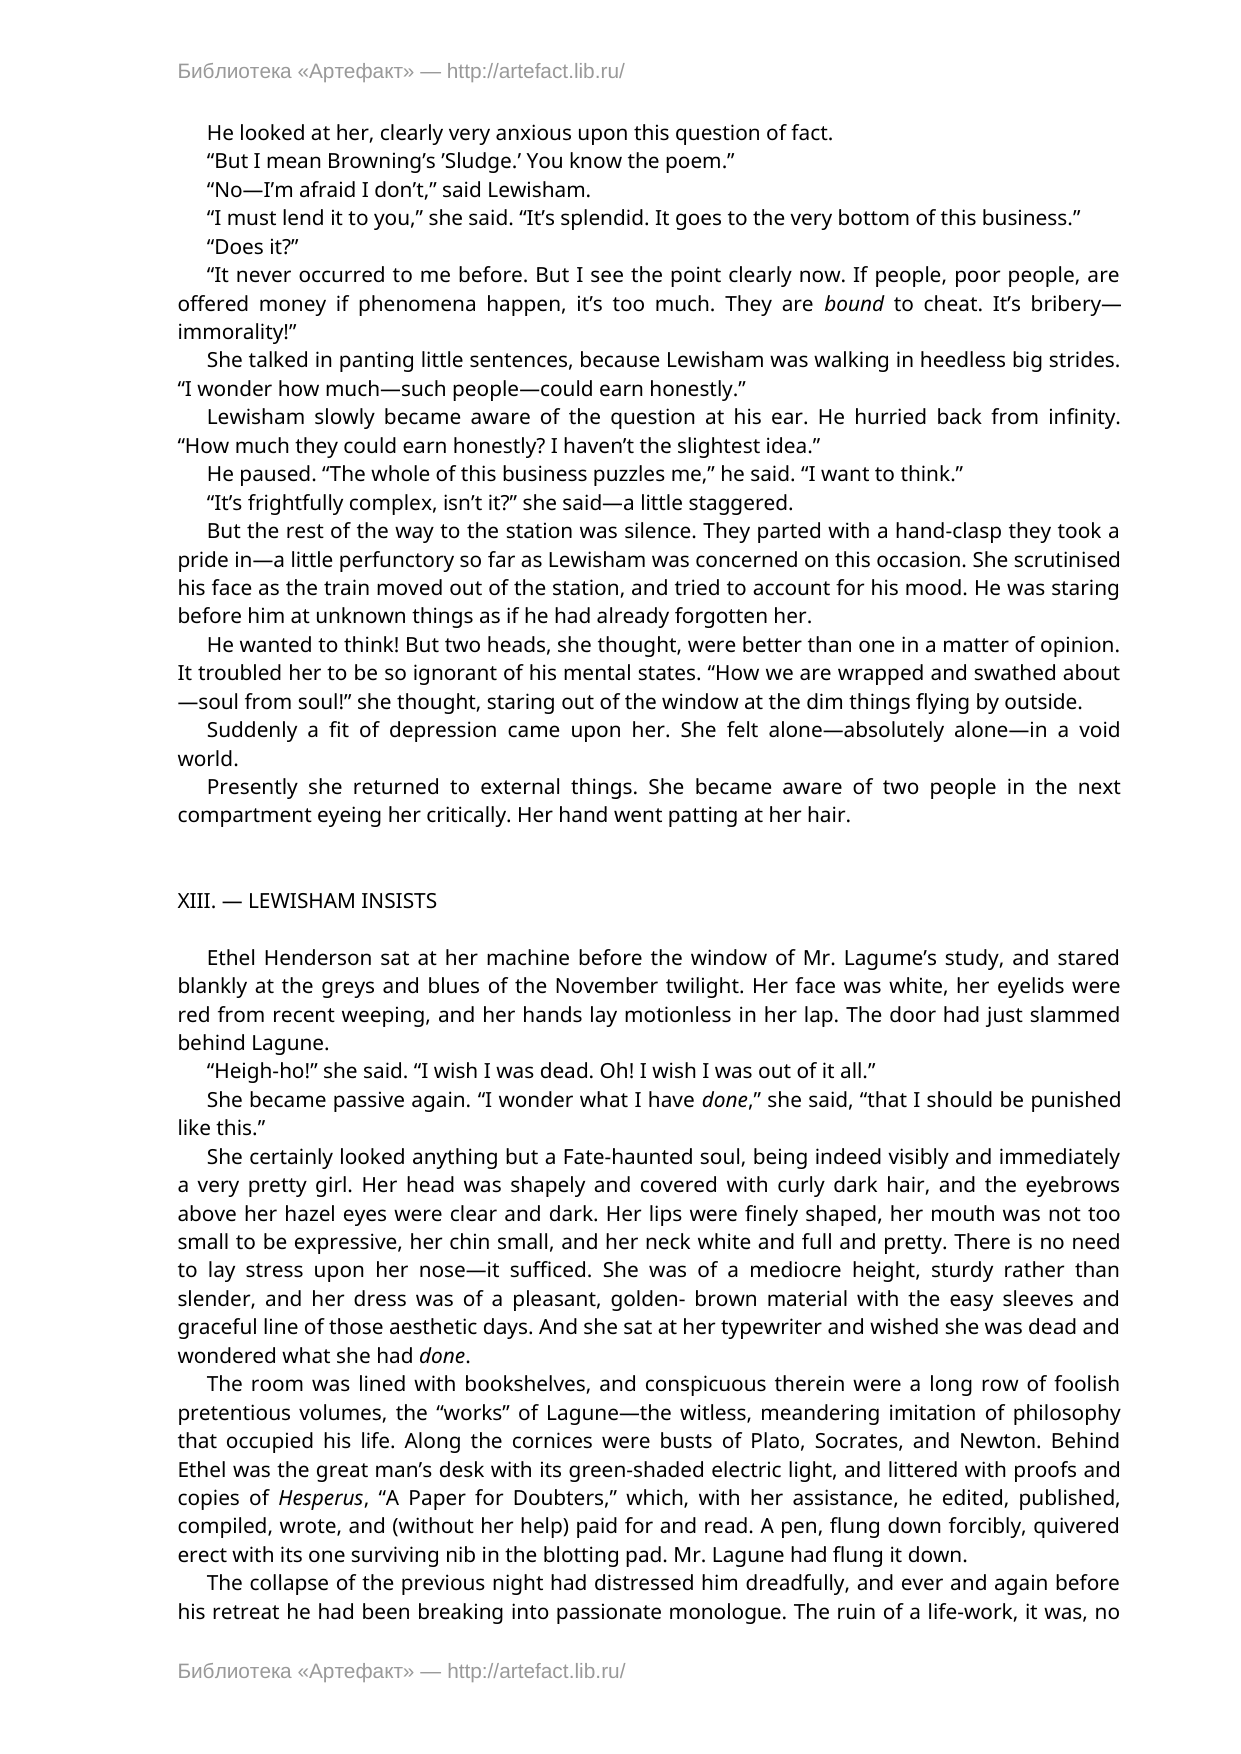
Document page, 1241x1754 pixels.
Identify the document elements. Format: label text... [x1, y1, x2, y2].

text Lewisham slowly became aware of the question at his ear. He hurried back from infinity. “How much they could earn honestly? I haven’t the slightest idea.” [177, 402, 1122, 459]
text “No—I’m afraid I don’t,” said Lewisham. [177, 175, 1122, 203]
text She certainly looked anything but a Fate-haunted soul, being indeed visibly and immediately a very pretty girl. Her head was shapely and covered with curly dark hair, and the eyebrows above her hazel eyes were clear and dark. Her lips were finely shaped, her mouth was not too small to be expressive, her chin small, and her neck white and full and pretty. There is no need to lay stress upon her nose—it sufficed. She was of a mediocre height, sturdy rather than slender, and her dress was of a pleasant, golden- brown material with the easy sleeves and graceful line of those aesthetic days. And she sat at her typewriter and wished she was dead and wondered what she had done. [177, 1142, 1122, 1369]
text He wanted to think! But two heads, she thought, were better than one in a matter of opinion. It troubled her to be so ignorant of his mental states. “How we are wrapped and swathed about—soul from soul!” she thought, staring out of the window at the dim things flying by outside. [177, 630, 1122, 715]
text “Heigh-ho!” she said. “I wish I was dead. Oh! I wish I was out of it all.” [177, 1057, 1122, 1085]
text She became passive again. “I wonder what I have done,” she said, “that I should be punished like this.” [177, 1085, 1122, 1142]
text She talked in panting little sentences, because Lewisham was walking in heedless big strides. “I wonder how much—such people—could earn honestly.” [177, 346, 1122, 402]
text “But I mean Browning’s ’Sludge.’ You know the poem.” [177, 147, 1122, 175]
text But the rest of the way to the station was silence. They parted with a hand-clasp they took a pride in—a little perfunctory so far as Lewisham was concerned on this occasion. She scrutinised his face as the train moved out of the station, and tried to account for his mood. He was staring before him at unknown things as if he had already forgotten her. [177, 516, 1122, 630]
text Ethel Henderson sat at her machine before the window of Mr. Lagume’s study, and stared blankly at the greys and blues of the November twilight. Her face was white, her eyelids were red from recent weeping, and her hands lay motionless in her lap. The door had just slammed behind Lagune. [177, 943, 1122, 1057]
text “It’s frightfully complex, isn’t it?” she said—a little staggered. [177, 488, 1122, 516]
text “It never occurred to me before. But I see the point clearly now. If people, poor people, are offered money if phenomena happen, it’s too much. They are bound to cheat. It’s bribery—immorality!” [177, 260, 1122, 346]
text The room was lined with bookshelves, and conspicuous therein were a long row of foolish pretentious volumes, the “works” of Lagune—the witless, meandering imitation of philosophy that occupied his life. Along the cornices were busts of Plato, Socrates, and Newton. Behind Ethel was the great man’s desk with its green-shaded electric light, and littered with proofs and copies of Hesperus, “A Paper for Doubters,” which, with her assistance, he edited, published, compiled, wrote, and (without her help) paid for and read. A pen, flung down forcibly, quivered erect with its one surviving nib in the blotting pad. Mr. Lagune had flung it down. [177, 1369, 1122, 1568]
text “Does it?” [177, 232, 1122, 260]
subtitle XIII. — LEWISHAM INSISTS [177, 886, 1122, 914]
text Suddenly a fit of depression came upon her. She felt alone—absolutely alone—in a void world. [177, 715, 1122, 772]
text He looked at her, clearly very anxious upon this question of fact. [177, 118, 1122, 147]
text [177, 1568, 1122, 1625]
text Presently she returned to external things. She became aware of two people in the next compartment eyeing her critically. Her hand went patting at her hair. [177, 772, 1122, 829]
text “I must lend it to you,” she said. “It’s splendid. It goes to the very bottom of this business.” [177, 203, 1122, 232]
text He paused. “The whole of this business puzzles me,” he said. “I want to think.” [177, 459, 1122, 488]
